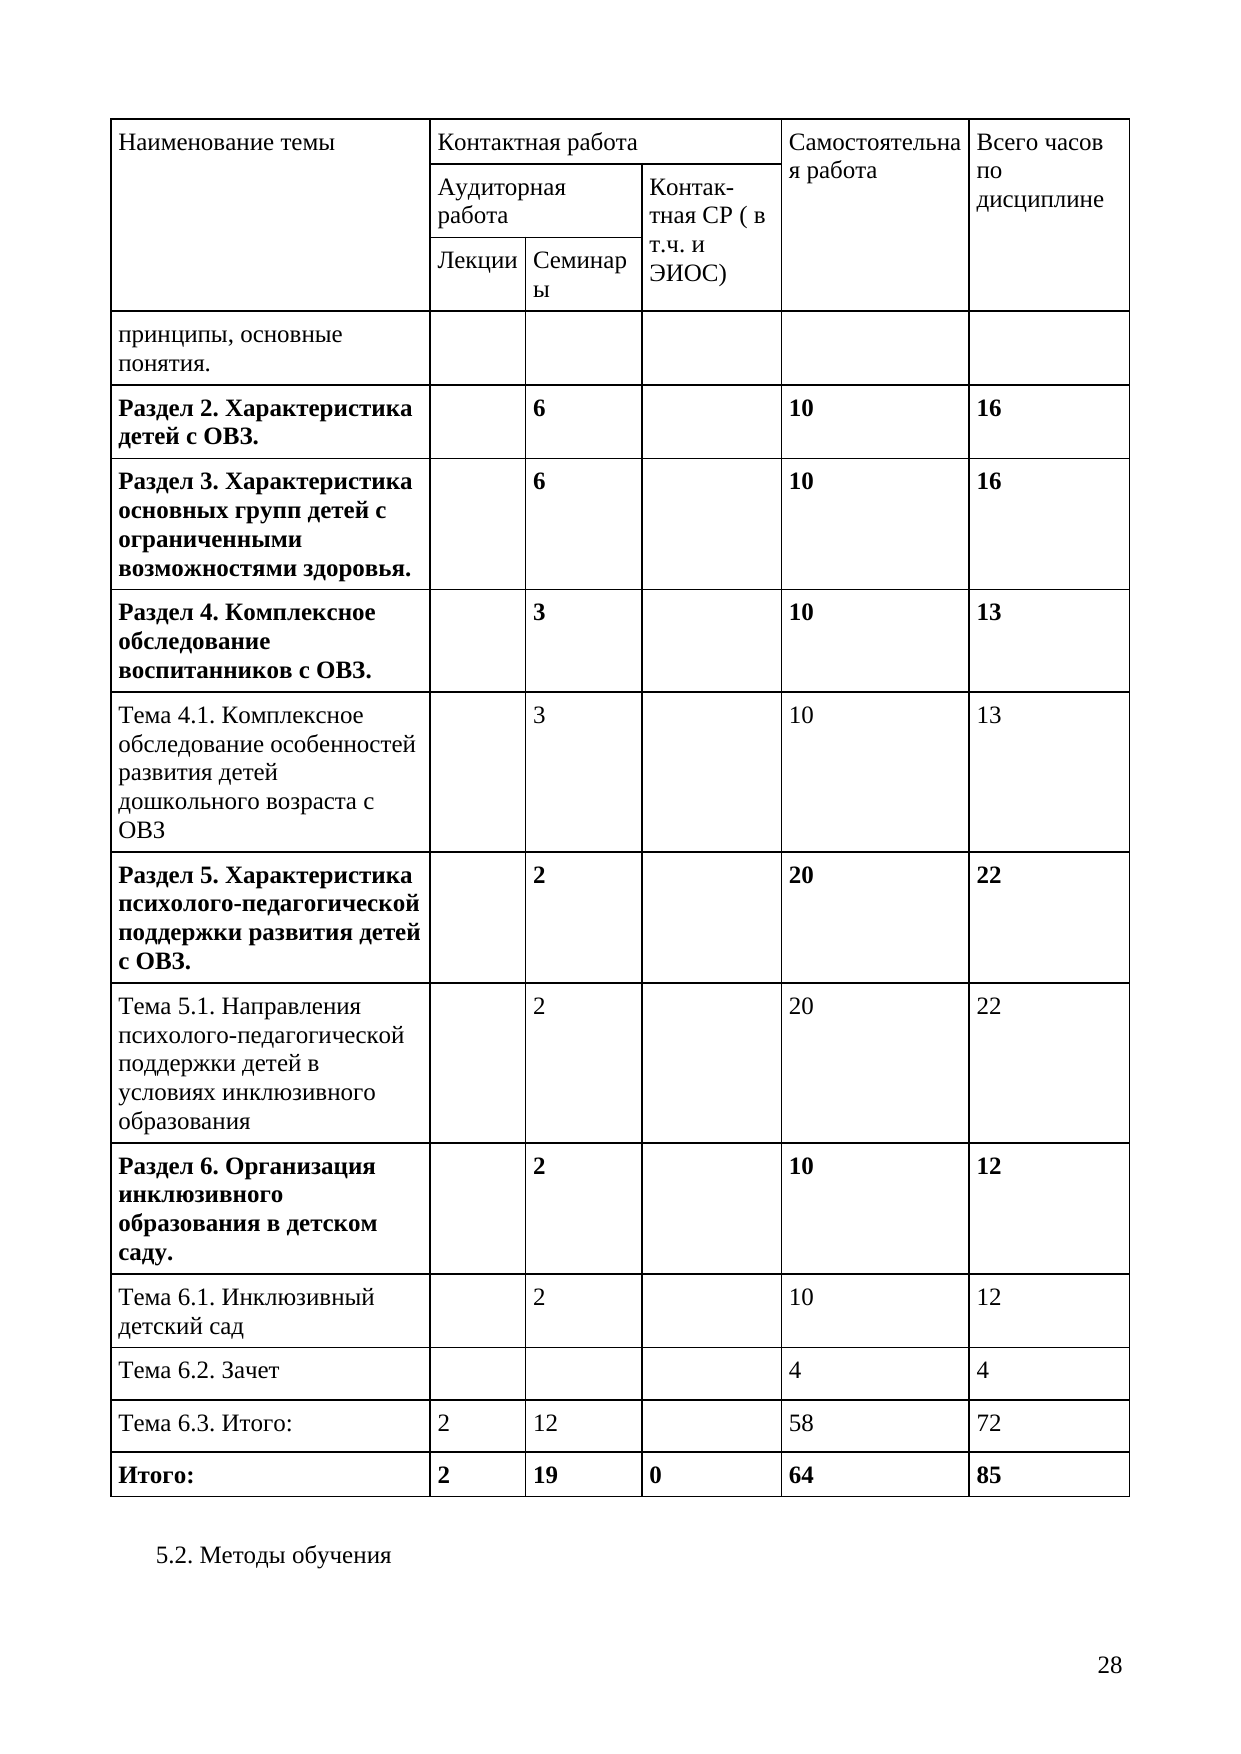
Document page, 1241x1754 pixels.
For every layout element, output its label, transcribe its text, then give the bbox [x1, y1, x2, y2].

table_cell [643, 853, 781, 982]
table_cell [431, 984, 525, 1142]
table_cell 2 [526, 1275, 641, 1347]
table_cell [643, 590, 781, 691]
table_cell 10 [782, 693, 968, 851]
table_cell [643, 984, 781, 1142]
table_header Наименование темы [112, 120, 429, 310]
table_cell [431, 693, 525, 851]
table_cell 4 [782, 312, 968, 384]
table_cell 12 [526, 1401, 641, 1451]
subtitle 5.2. Методы обучения [118, 1541, 1122, 1569]
table_cell 6 [526, 459, 641, 589]
table_cell Контак-тная СР ( в т.ч. и ЭИОС) [643, 165, 781, 310]
table_cell Тема 6.1. Инклюзивный детский сад [112, 1275, 429, 1347]
table_cell Тема 6.3. Итого: [112, 1401, 429, 1451]
table_cell [431, 386, 525, 457]
table_cell 2 [526, 984, 641, 1142]
table_cell 72 [970, 1401, 1129, 1451]
table_cell Раздел 2. Характеристика детей с ОВЗ. [112, 386, 429, 457]
table_cell Семинары [526, 238, 641, 310]
table_cell 2 [526, 1144, 641, 1273]
table_cell [431, 1348, 525, 1399]
table_cell [431, 459, 525, 589]
table_cell 20 [782, 853, 968, 982]
table_cell 12 [970, 1144, 1129, 1273]
table_cell 6 [970, 312, 1129, 384]
table_cell Итого: [112, 1453, 429, 1496]
table_cell [431, 853, 525, 982]
table_cell [643, 386, 781, 457]
table_cell 10 [782, 386, 968, 457]
table_cell 6 [526, 386, 641, 457]
table_cell 3 [526, 590, 641, 691]
table_cell 19 [526, 1453, 641, 1496]
table_cell Раздел 5. Характеристика психолого-педагогической поддержки развития детей с ОВЗ. [112, 853, 429, 982]
table_cell [643, 459, 781, 589]
table_cell [643, 1348, 781, 1399]
table_cell Раздел 3. Характеристика основных групп детей с ограниченными возможностями здоровья. [112, 459, 429, 589]
table_cell 10 [782, 459, 968, 589]
table_cell 16 [970, 386, 1129, 457]
table_cell 3 [526, 693, 641, 851]
table_cell Лекции [431, 238, 525, 310]
table_cell Тема 5.1. Направления психолого-педагогической поддержки детей в условиях инклюзивного образования [112, 984, 429, 1142]
table_cell 22 [970, 853, 1129, 982]
table_header Всего часов по дисциплине [970, 120, 1129, 310]
table_cell 4 [970, 1348, 1129, 1399]
table_cell 10 [782, 1144, 968, 1273]
table_cell [431, 1144, 525, 1273]
table_cell Аудиторная работа [431, 165, 641, 237]
table_cell 2 [431, 312, 525, 384]
table_cell Тема 4.1. Комплексное обследование особенностей развития детей дошкольного возраста с ОВЗ [112, 693, 429, 851]
table_cell 10 [782, 1275, 968, 1347]
table_cell [643, 1401, 781, 1451]
table_cell 20 [782, 984, 968, 1142]
table_cell 12 [970, 1275, 1129, 1347]
table_cell [431, 1275, 525, 1347]
table_cell 4 [782, 1348, 968, 1399]
table_cell [643, 693, 781, 851]
table_cell 2 [431, 1401, 525, 1451]
table_cell 22 [970, 984, 1129, 1142]
table_cell 64 [782, 1453, 968, 1496]
table_cell [526, 312, 641, 384]
table_cell [643, 1144, 781, 1273]
table_cell 16 [970, 459, 1129, 589]
table_cell 2 [526, 853, 641, 982]
table_cell 85 [970, 1453, 1129, 1496]
table_cell [431, 590, 525, 691]
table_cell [112, 312, 429, 384]
table_header Самостоятельная работа [782, 120, 968, 310]
table_cell 13 [970, 693, 1129, 851]
table_cell Тема 6.2. Зачет [112, 1348, 429, 1399]
table_cell 10 [782, 590, 968, 691]
table_cell 58 [782, 1401, 968, 1451]
table_cell 13 [970, 590, 1129, 691]
table_cell [643, 1275, 781, 1347]
table_cell [526, 1348, 641, 1399]
table_cell 2 [431, 1453, 525, 1496]
table_cell Раздел 6. Организация инклюзивного образования в детском саду. [112, 1144, 429, 1273]
table_cell Раздел 4. Комплексное обследование воспитанников с ОВЗ. [112, 590, 429, 691]
table_cell [643, 312, 781, 384]
table_header Контактная работа [431, 120, 781, 163]
table_cell 0 [643, 1453, 781, 1496]
